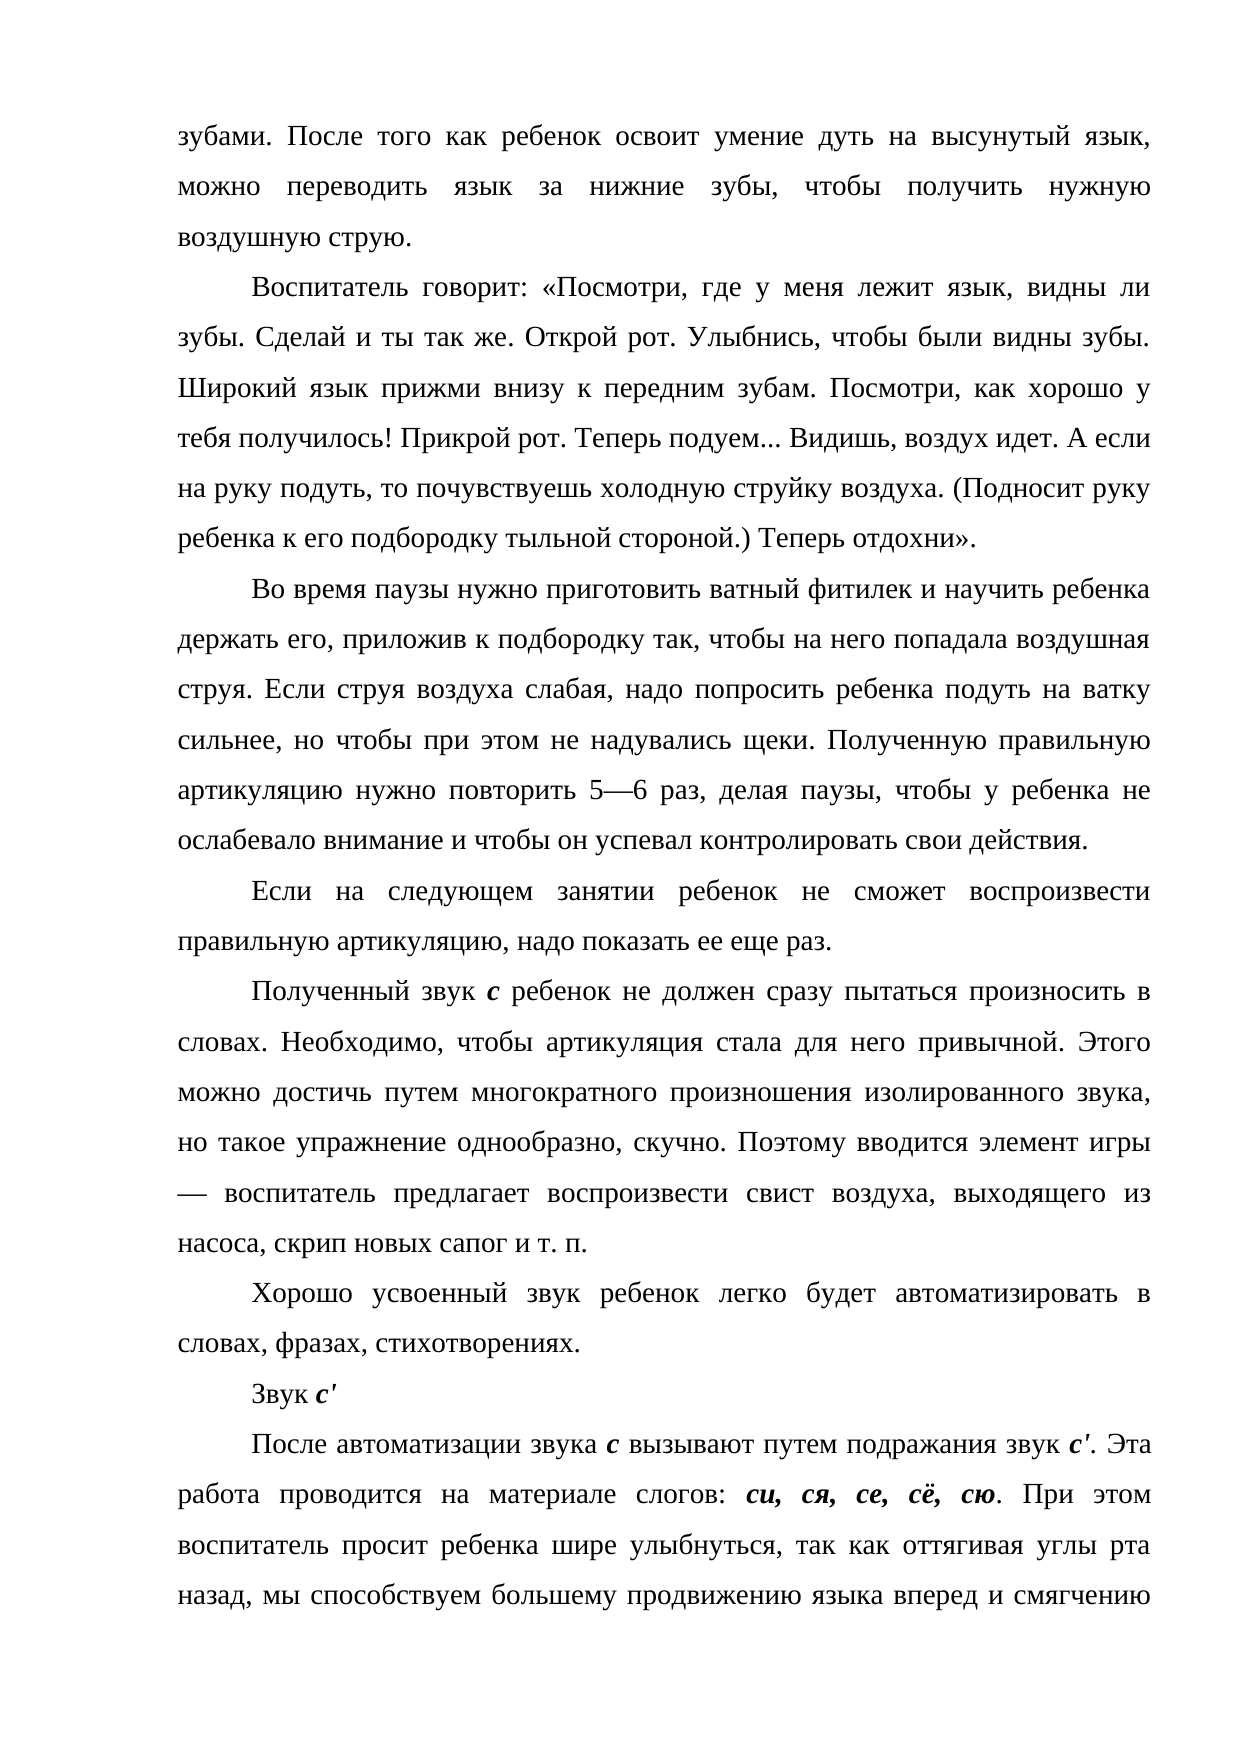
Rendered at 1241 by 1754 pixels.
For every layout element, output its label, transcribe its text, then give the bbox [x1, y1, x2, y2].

text Воспитатель говорит: «Посмотри, где у меня лежит язык, видны ли зубы. Сделай и ты так же. Открой рот. Улыбнись, чтобы были видны зубы. Широкий язык прижми внизу к передним зубам. Посмотри, как хорошо у тебя получилось! Прикрой рот. Теперь подуем... Видишь, воздух идет. А если на руку подуть, то почувствуешь холодную струйку воздуха. (Подносит руку ребенка к его подбородку тыльной стороной.) Теперь отдохни». [177, 269, 1152, 554]
text Во время паузы нужно приготовить ватный фитилек и научить ребенка держать его, приложив к подбородку так, чтобы на него попадала воздушная струя. Если струя воздуха слабая, надо попросить ребенка подуть на ватку сильнее, но чтобы при этом не надувались щеки. Полученную правильную артикуляцию нужно повторить 5—6 раз, делая паузы, чтобы у ребенка не ослабевало внимание и чтобы он успевал контролировать свои действия. [177, 571, 1152, 856]
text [177, 1426, 1152, 1611]
text Полученный звук с ребенок не должен сразу пытаться произносить в словах. Необходимо, чтобы артикуляция стала для него привычной. Этого можно достичь путем многократного произношения изолированного звука, но такое упражнение однообразно, скучно. Поэтому вводится элемент игры — воспитатель предлагает воспроизвести свист воздуха, выходящего из насоса, скрип новых сапог и т. п. [177, 973, 1152, 1258]
text Хорошо усвоенный звук ребенок легко будет автоматизировать в словах, фразах, стихотворениях. [177, 1275, 1152, 1359]
text Звук с' [177, 1376, 1152, 1409]
text Если на следующем занятии ребенок не сможет воспроизвести правильную артикуляцию, надо показать ее еще раз. [177, 873, 1152, 957]
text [177, 118, 1152, 252]
